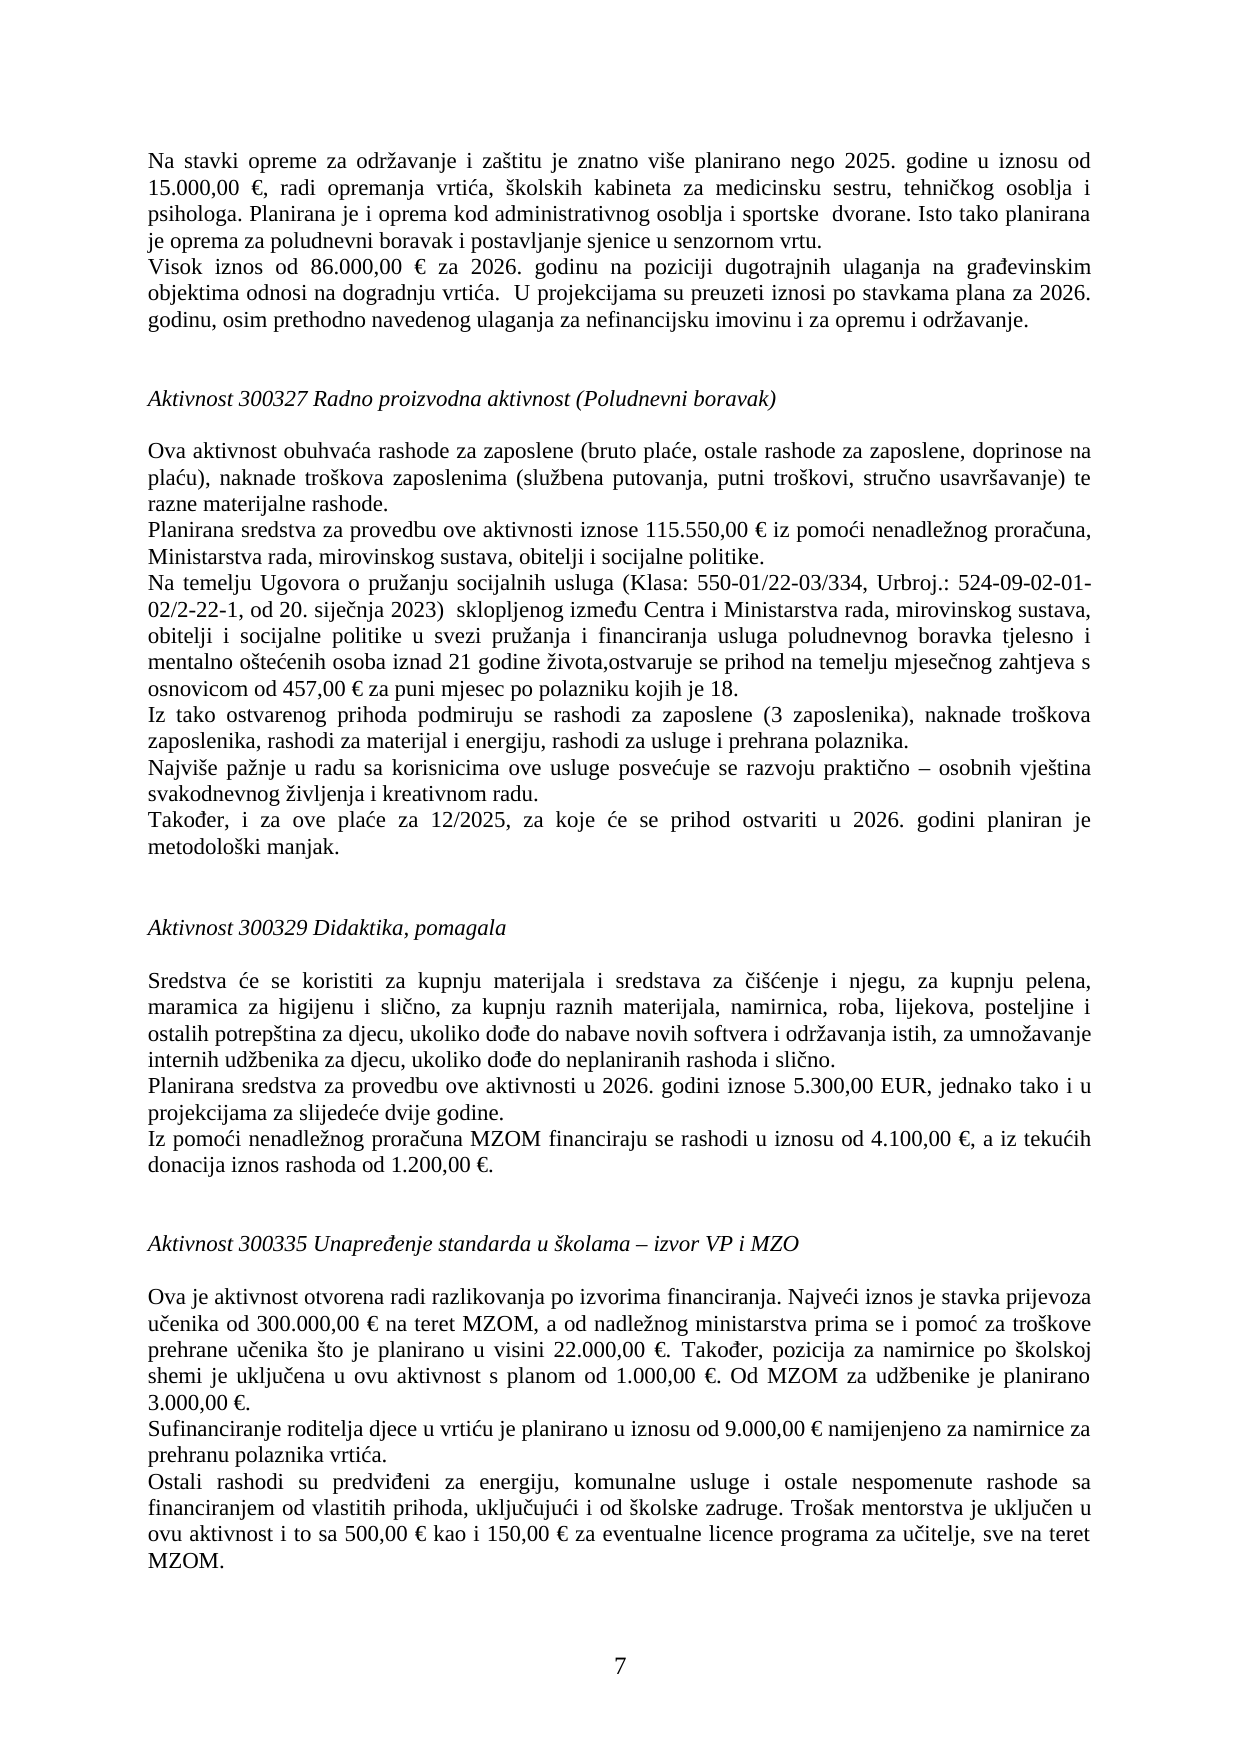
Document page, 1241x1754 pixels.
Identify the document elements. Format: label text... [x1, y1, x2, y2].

text Aktivnost 300329 Didaktika, pomagala [148, 914, 1093, 941]
text Na temelju Ugovora o pružanju socijalnih usluga (Klasa: 550-01/22-03/334, Urbroj.: 524-09-02-01-02/2-22-1, od 20. siječnja 2023) sklopljenog između Centra i Ministarstva rada, mirovinskog sustava, obitelji i socijalne politike u svezi pružanja i financiranja usluga poludnevnog boravka tjelesno i mentalno oštećenih osoba iznad 21 godine života,ostvaruje se prihod na temelju mjesečnog zahtjeva s osnovicom od 457,00 € za puni mjesec po polazniku kojih je 18. [148, 569, 1093, 701]
text Ostali rashodi su predviđeni za energiju, komunalne usluge i ostale nespomenute rashode sa financiranjem od vlastitih prihoda, uključujući i od školske zadruge. Trošak mentorstva je uključen u ovu aktivnost i to sa 500,00 € kao i 150,00 € za eventualne licence programa za učitelje, sve na teret MZOM. [148, 1468, 1093, 1573]
text Planirana sredstva za provedbu ove aktivnosti u 2026. godini iznose 5.300,00 EUR, jednako tako i u projekcijama za slijedeće dvije godine. [148, 1072, 1093, 1125]
text Aktivnost 300335 Unapređenje standarda u školama – izvor VP i MZO [148, 1231, 1093, 1257]
text Planirana sredstva za provedbu ove aktivnosti iznose 115.550,00 € iz pomoći nenadležnog proračuna, Ministarstva rada, mirovinskog sustava, obitelji i socijalne politike. [148, 517, 1093, 569]
text Ova je aktivnost otvorena radi razlikovanja po izvorima financiranja. Najveći iznos je stavka prijevoza učenika od 300.000,00 € na teret MZOM, a od nadležnog ministarstva prima se i pomoć za troškove prehrane učenika što je planirano u visini 22.000,00 €. Također, pozicija za namirnice po školskoj shemi je uključena u ovu aktivnost s planom od 1.000,00 €. Od MZOM za udžbenike je planirano 3.000,00 €. [148, 1283, 1093, 1415]
text Također, i za ove plaće za 12/2025, za koje će se prihod ostvariti u 2026. godini planiran je metodološki manjak. [148, 806, 1093, 859]
text Iz pomoći nenadležnog proračuna MZOM financiraju se rashodi u iznosu od 4.100,00 €, a iz tekućih donacija iznos rashoda od 1.200,00 €. [148, 1125, 1093, 1178]
text Ova aktivnost obuhvaća rashode za zaposlene (bruto plaće, ostale rashode za zaposlene, doprinose na plaću), naknade troškova zaposlenima (službena putovanja, putni troškovi, stručno usavršavanje) te razne materijalne rashode. [148, 437, 1093, 517]
text Iz tako ostvarenog prihoda podmiruju se rashodi za zaposlene (3 zaposlenika), naknade troškova zaposlenika, rashodi za materijal i energiju, rashodi za usluge i prehrana polaznika. [148, 701, 1093, 754]
text Najviše pažnje u radu sa korisnicima ove usluge posvećuje se razvoju praktično – osobnih vještina svakodnevnog življenja i kreativnom radu. [148, 754, 1093, 806]
text Aktivnost 300327 Radno proizvodna aktivnost (Poludnevni boravak) [148, 385, 1093, 411]
text Na stavki opreme za održavanje i zaštitu je znatno više planirano nego 2025. godine u iznosu od 15.000,00 €, radi opremanja vrtića, školskih kabineta za medicinsku sestru, tehničkog osoblja i psihologa. Planirana je i oprema kod administrativnog osoblja i sportske dvorane. Isto tako planirana je oprema za poludnevni boravak i postavljanje sjenice u senzornom vrtu. [148, 148, 1093, 253]
text Visok iznos od 86.000,00 € za 2026. godinu na poziciji dugotrajnih ulaganja na građevinskim objektima odnosi na dogradnju vrtića. U projekcijama su preuzeti iznosi po stavkama plana za 2026. godinu, osim prethodno navedenog ulaganja za nefinancijsku imovinu i za opremu i održavanje. [148, 253, 1093, 332]
text Sredstva će se koristiti za kupnju materijala i sredstava za čišćenje i njegu, za kupnju pelena, maramica za higijenu i slično, za kupnju raznih materijala, namirnica, roba, lijekova, posteljine i ostalih potrepština za djecu, ukoliko dođe do nabave novih softvera i održavanja istih, za umnožavanje internih udžbenika za djecu, ukoliko dođe do neplaniranih rashoda i slično. [148, 967, 1093, 1072]
text Sufinanciranje roditelja djece u vrtiću je planirano u iznosu od 9.000,00 € namijenjeno za namirnice za prehranu polaznika vrtića. [148, 1415, 1093, 1468]
